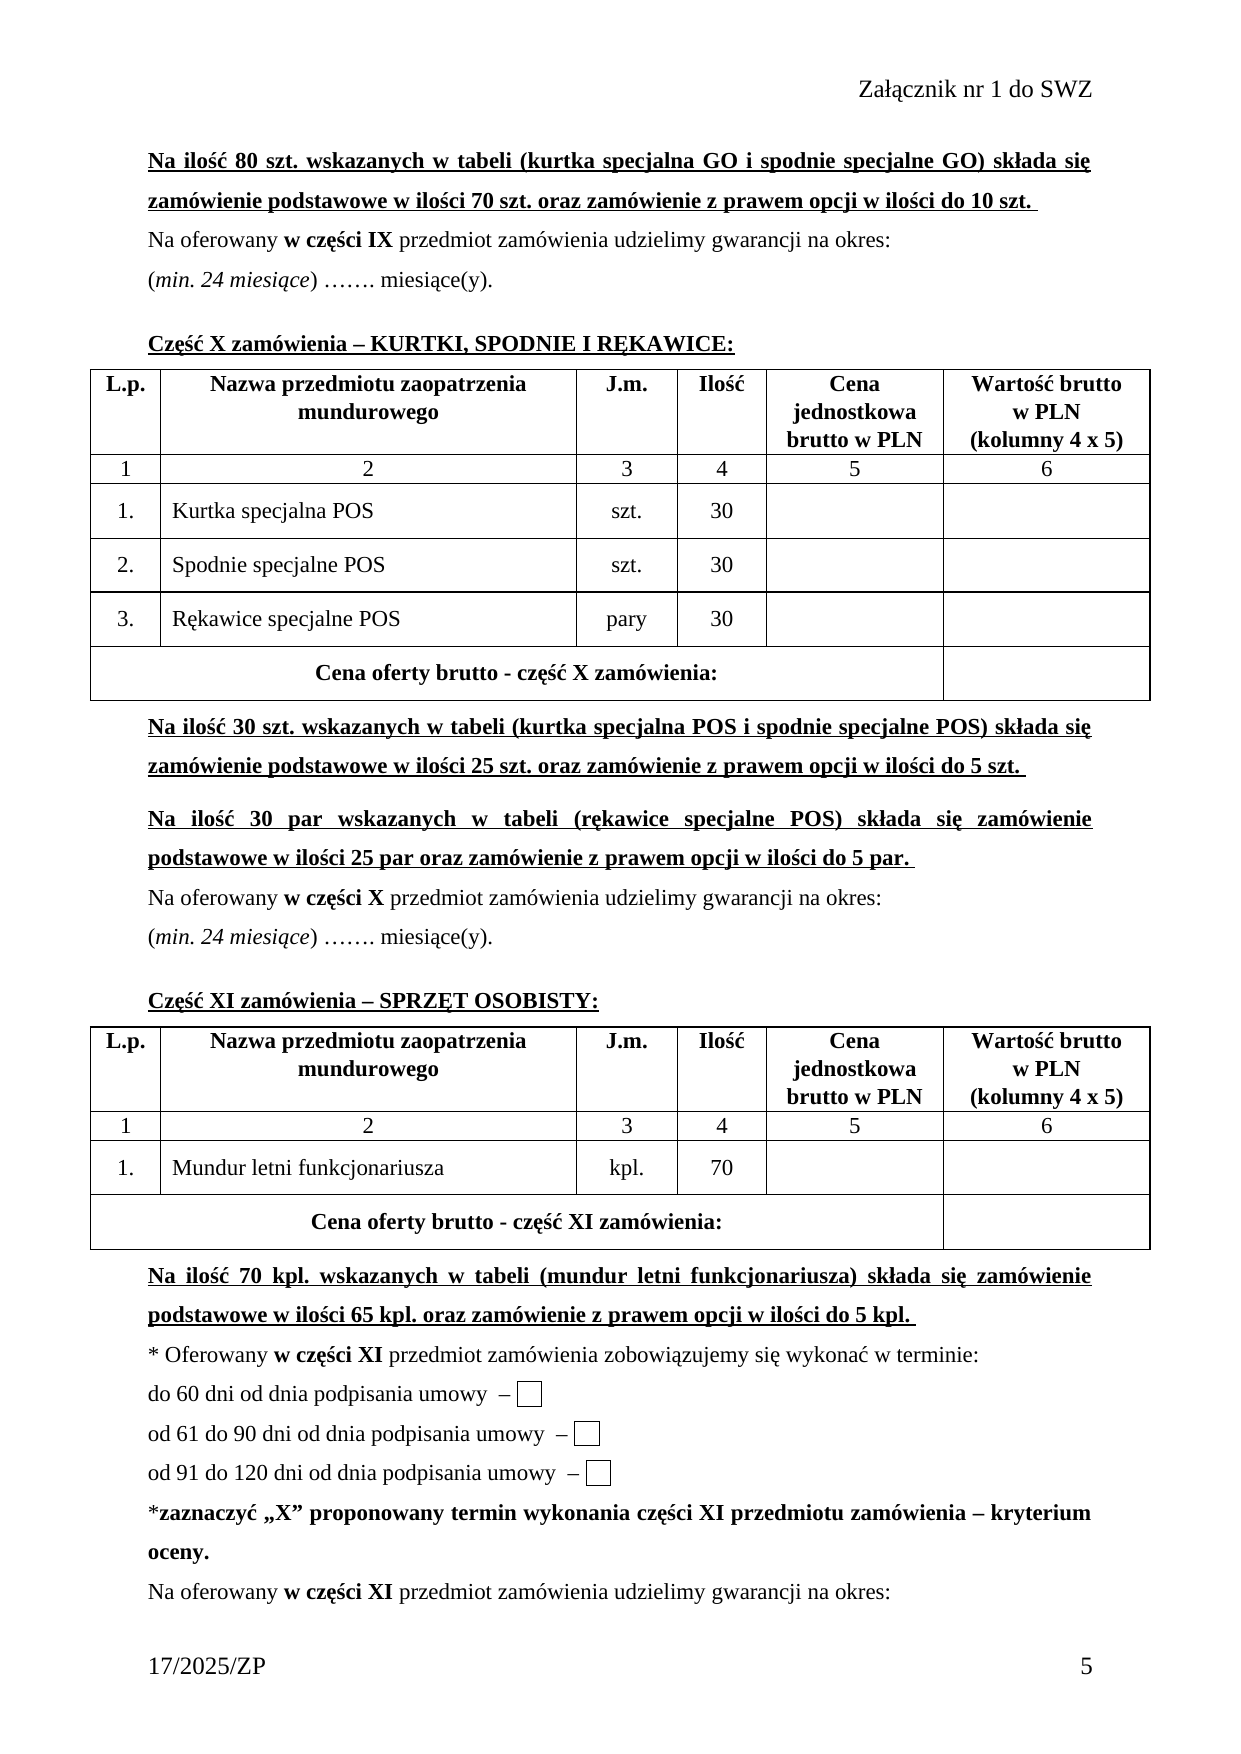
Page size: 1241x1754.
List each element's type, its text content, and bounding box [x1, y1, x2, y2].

text Na oferowany w części XI przedmiot zamówienia udzielimy gwarancji na okres: [148, 1578, 1093, 1604]
table_cell Kurtka specjalna POS [161, 484, 576, 537]
text (min. 24 miesiące) ……. miesiące(y). [148, 923, 1093, 949]
table_header Cena jednostkowa brutto w PLN [767, 1028, 943, 1111]
table_cell [944, 593, 1149, 646]
text Na ilość 30 par wskazanych w tabeli (rękawice specjalne POS) składa się zamówienie podstawowe w ilości 25 par oraz zamówienie z prawem opcji w ilości do 5 par. [148, 829, 1093, 870]
table_cell pary [577, 593, 677, 646]
table_cell 5 [767, 1112, 943, 1140]
table_cell 30 [678, 484, 766, 537]
table_cell Rękawice specjalne POS [161, 593, 576, 646]
table_cell szt. [577, 484, 677, 537]
table_cell Mundur letni funkcjonariusza [161, 1141, 576, 1194]
text (min. 24 miesiące) ……. miesiące(y). [148, 266, 1093, 292]
table_cell szt. [577, 539, 677, 591]
text Na ilość 80 szt. wskazanych w tabeli (kurtka specjalna GO i spodnie specjalne GO) składa się zamówienie podstawowe w ilości 70 szt. oraz zamówienie z prawem opcji w ilości do 10 szt. [148, 148, 1093, 213]
table_cell 2. [91, 539, 160, 591]
table_header Ilość [678, 370, 766, 454]
table_cell [944, 1195, 1149, 1248]
table_cell 3. [91, 593, 160, 646]
text Na ilość 30 par wskazanych w tabeli (rękawice specjalne POS) składa się zamówienie podstawowe w ilości 25 par oraz zamówienie z prawem opcji w ilości do 5 par. [148, 804, 1093, 828]
table_header L.p. [91, 1028, 160, 1111]
table_cell 70 [678, 1141, 766, 1194]
table_cell [944, 539, 1149, 591]
table_cell 30 [678, 593, 766, 646]
table_cell Spodnie specjalne POS [161, 539, 576, 591]
table_header Nazwa przedmiotu zaopatrzenia mundurowego [161, 370, 576, 454]
text Na oferowany w części IX przedmiot zamówienia udzielimy gwarancji na okres: [148, 227, 1093, 253]
table_cell 2 [161, 455, 576, 483]
text do 60 dni od dnia podpisania umowy – [148, 1380, 1093, 1407]
table_cell 30 [678, 539, 766, 591]
table_cell 6 [944, 1112, 1149, 1140]
table_cell [767, 1141, 943, 1194]
table_header L.p. [91, 370, 160, 454]
table_header Nazwa przedmiotu zaopatrzenia mundurowego [161, 1028, 576, 1111]
table_cell kpl. [577, 1141, 677, 1194]
table_cell 4 [678, 1112, 766, 1140]
table_cell 3 [577, 1112, 677, 1140]
table_cell 5 [767, 455, 943, 483]
table_header J.m. [577, 370, 677, 454]
text Na ilość 70 kpl. wskazanych w tabeli (mundur letni funkcjonariusza) składa się zamówienie podstawowe w ilości 65 kpl. oraz zamówienie z prawem opcji w ilości do 5 kpl. [148, 1262, 1093, 1328]
table_cell [767, 484, 943, 537]
text *zaznaczyć „X” proponowany termin wykonania części XI przedmiotu zamówienia – kryterium oceny. [148, 1499, 1093, 1565]
table_header Wartość brutto w PLN (kolumny 4 x 5) [944, 1028, 1149, 1111]
table_cell 4 [678, 455, 766, 483]
table_cell [944, 647, 1149, 699]
table_header J.m. [577, 1028, 677, 1111]
table_header Wartość brutto w PLN (kolumny 4 x 5) [944, 370, 1149, 454]
table_cell 1. [91, 484, 160, 537]
table_cell [944, 1141, 1149, 1194]
table_cell 3 [577, 455, 677, 483]
text Na oferowany w części X przedmiot zamówienia udzielimy gwarancji na okres: [148, 883, 1093, 910]
text od 91 do 120 dni od dnia podpisania umowy – [148, 1459, 1093, 1486]
table_cell 1 [91, 1112, 160, 1140]
table_cell [944, 484, 1149, 537]
text Część X zamówienia – KURTKI, SPODNIE I RĘKAWICE: [148, 331, 1093, 357]
text Na ilość 30 szt. wskazanych w tabeli (kurtka specjalna POS i spodnie specjalne POS) składa się zamówienie podstawowe w ilości 25 szt. oraz zamówienie z prawem opcji w ilości do 5 szt. [148, 713, 1093, 779]
table_cell 1 [91, 455, 160, 483]
text Część XI zamówienia – SPRZĘT OSOBISTY: [148, 987, 1093, 1014]
text * Oferowany w części XI przedmiot zamówienia zobowiązujemy się wykonać w terminie: [148, 1341, 1093, 1367]
table_cell [767, 539, 943, 591]
table_cell Cena oferty brutto - część X zamówienia: [91, 647, 943, 699]
table_cell 6 [944, 455, 1149, 483]
table_header Ilość [678, 1028, 766, 1111]
text od 61 do 90 dni od dnia podpisania umowy – [148, 1420, 1093, 1446]
table_cell [767, 593, 943, 646]
table_cell Cena oferty brutto - część XI zamówienia: [91, 1195, 943, 1248]
table_header Cena jednostkowa brutto w PLN [767, 370, 943, 454]
table_cell 2 [161, 1112, 576, 1140]
table_cell 1. [91, 1141, 160, 1194]
